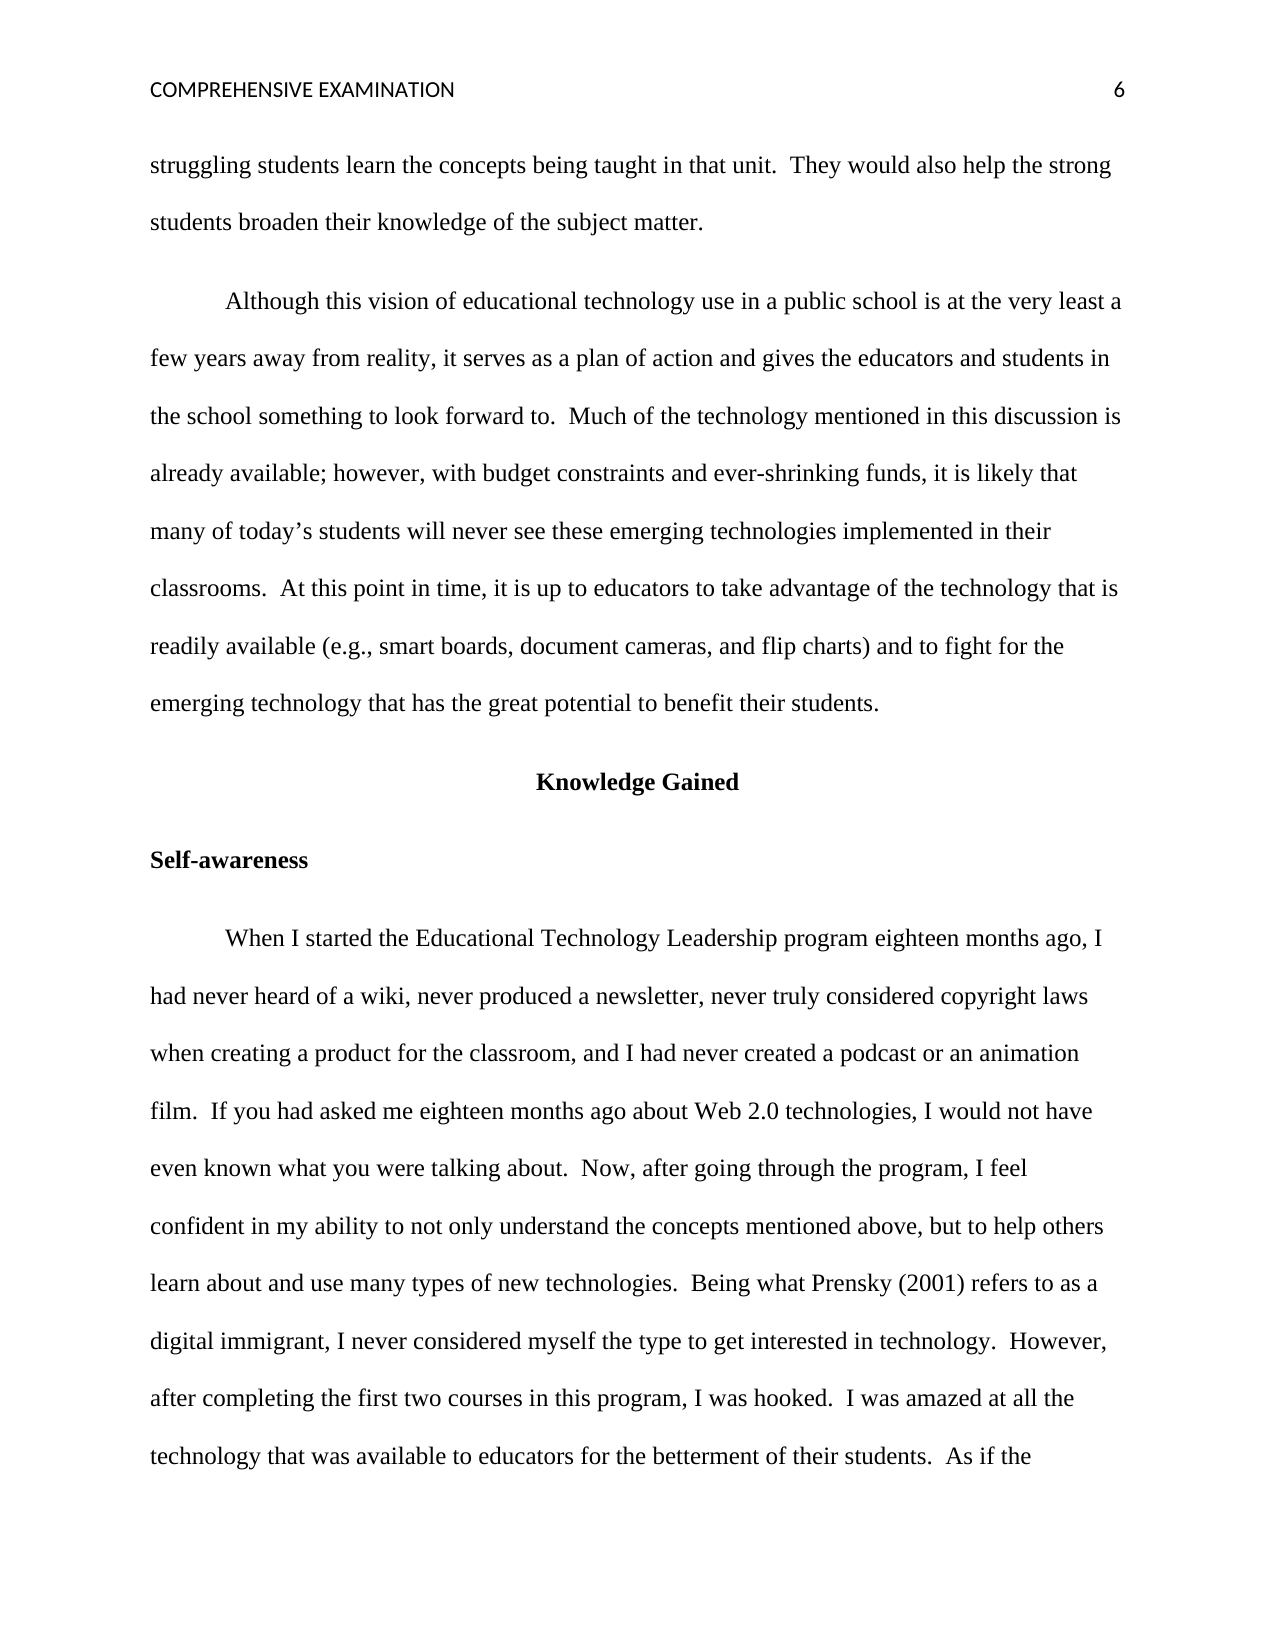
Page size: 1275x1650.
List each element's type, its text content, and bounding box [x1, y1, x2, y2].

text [150, 150, 1125, 236]
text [150, 923, 1125, 1469]
text Knowledge Gained [150, 767, 1125, 795]
text Although this vision of educational technology use in a public school is at the very least a few years away from reality, it serves as a plan of action and gives the educators and students in the school something to look forward to. Much of the technology mentioned in this discussion is already available; however, with budget constraints and ever-shrinking funds, it is likely that many of today’s students will never see these emerging technologies implemented in their classrooms. At this point in time, it is up to educators to take advantage of the technology that is readily available (e.g., smart boards, document cameras, and flip charts) and to fight for the emerging technology that has the great potential to benefit their students. [150, 286, 1125, 717]
text Self-awareness [150, 845, 1125, 874]
